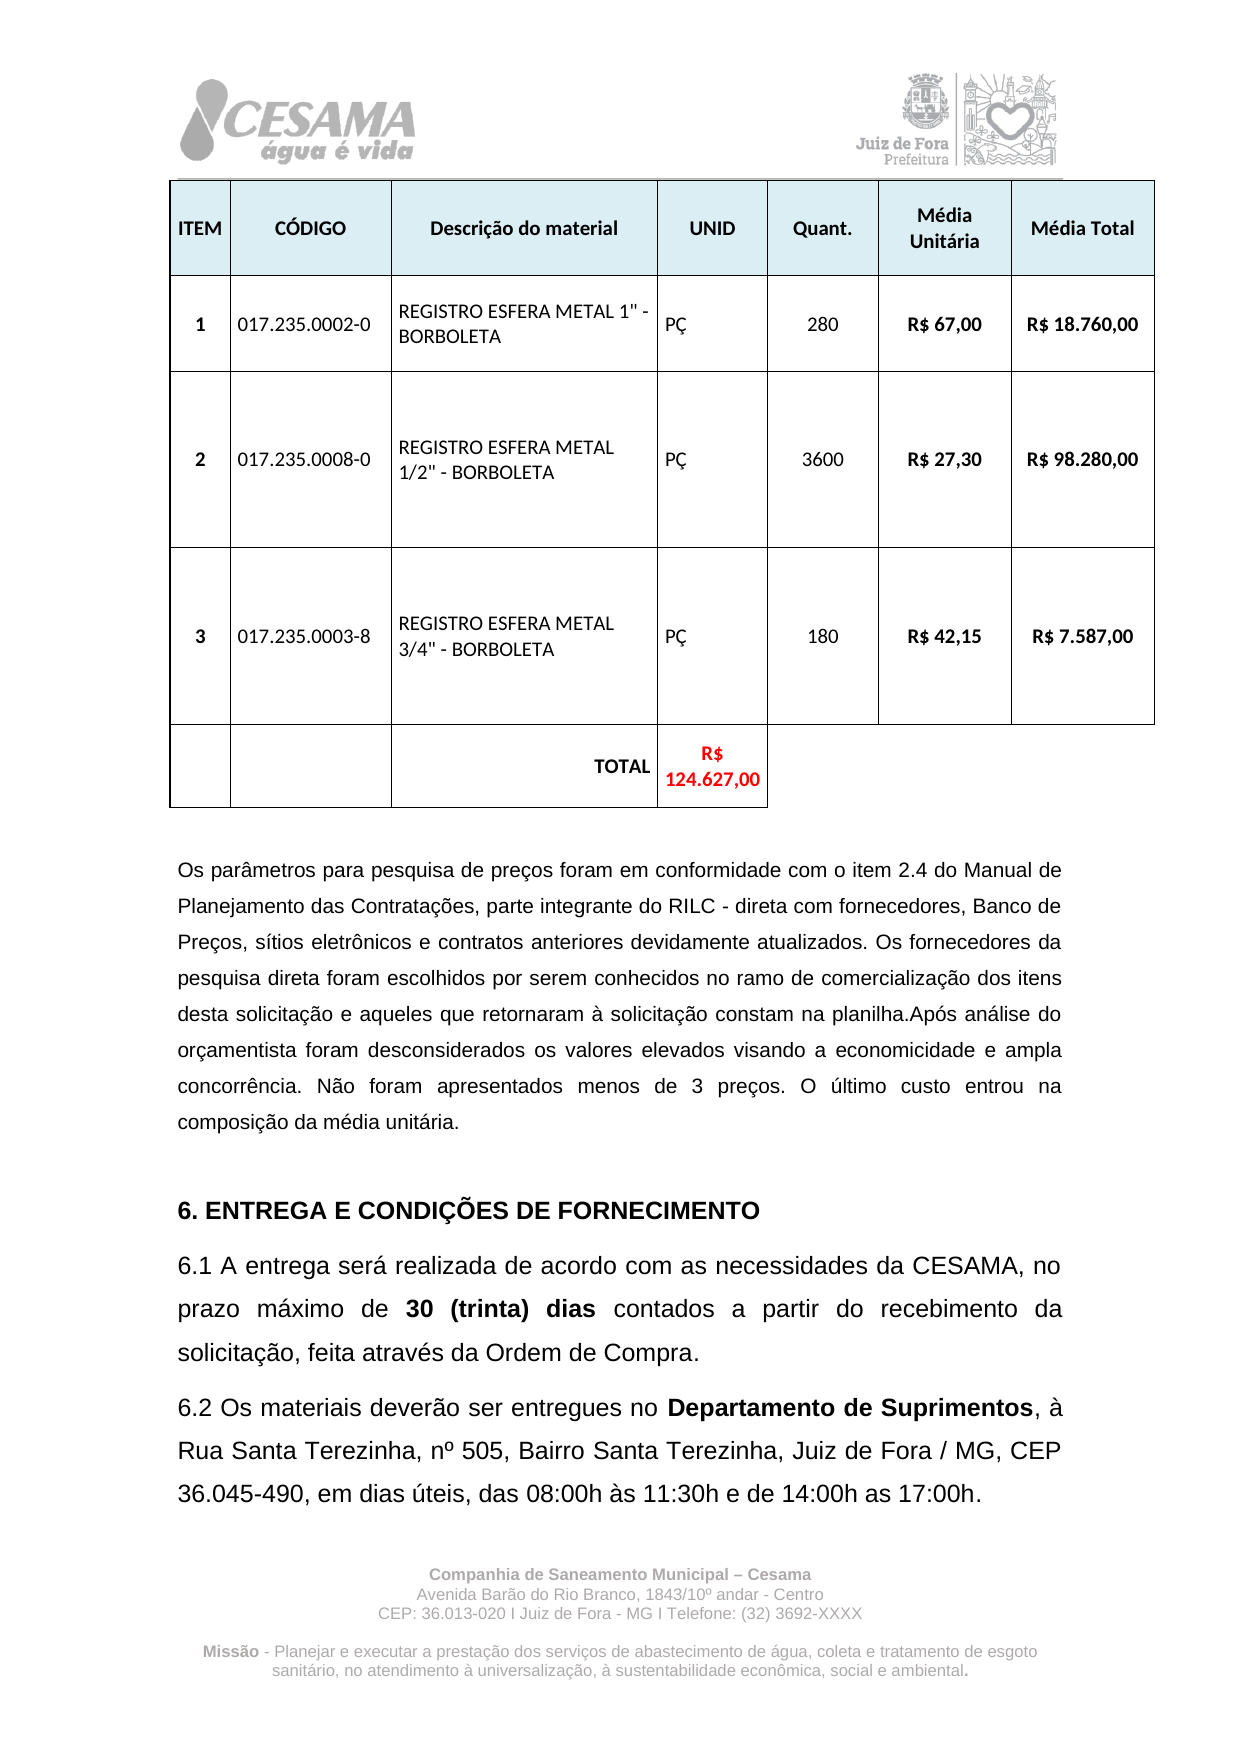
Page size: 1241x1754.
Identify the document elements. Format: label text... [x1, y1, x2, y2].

table_cell R$ 67,00 [879, 276, 1011, 371]
table_cell REGISTRO ESFERA METAL 3/4" - BORBOLETA [392, 548, 657, 724]
table_header ITEM [171, 181, 230, 275]
table_header Quant. [768, 181, 878, 275]
table_cell [231, 725, 391, 807]
table_cell R$ 18.760,00 [1012, 276, 1154, 371]
table_cell 017.235.0003-8 [231, 548, 391, 724]
table_cell REGISTRO ESFERA METAL 1/2" - BORBOLETA [392, 372, 657, 547]
text 6.1 A entrega será realizada de acordo com as necessidades da CESAMA, no prazo máximo de 30 (trinta) dias contados a partir do recebimento da solicitação, feita através da Ordem de Compra. [177, 1251, 1063, 1366]
table_cell PÇ [658, 548, 767, 724]
picture [177, 73, 1064, 180]
table_cell PÇ [658, 372, 767, 547]
table_cell 3 [171, 548, 230, 724]
table_header Média Total [1012, 181, 1154, 275]
table_cell 280 [768, 276, 878, 371]
table_cell 1 [171, 276, 230, 371]
table_cell R$ 42,15 [879, 548, 1011, 724]
table_cell [171, 725, 230, 807]
text 6. ENTREGA E CONDIÇÕES DE FORNECIMENTO [177, 1196, 1063, 1224]
table_cell 017.235.0008-0 [231, 372, 391, 547]
table_cell R$ 27,30 [879, 372, 1011, 547]
table_header Descrição do material [392, 181, 657, 275]
table_cell R$ 98.280,00 [1012, 372, 1154, 547]
text Os parâmetros para pesquisa de preços foram em conformidade com o item 2.4 do Manual de Planejamento das Contratações, parte integrante do RILC - direta com fornecedores, Banco de Preços, sítios eletrônicos e contratos anteriores devidamente atualizados. Os fornecedores da pesquisa direta foram escolhidos por serem conhecidos no ramo de comercialização dos itens desta solicitação e aqueles que retornaram à solicitação constam na planilha.Após análise do orçamentista foram desconsiderados os valores elevados visando a economicidade e ampla concorrência. Não foram apresentados menos de 3 preços. O último custo entrou na composição da média unitária. [177, 858, 1063, 1134]
table_cell REGISTRO ESFERA METAL 1" - BORBOLETA [392, 276, 657, 371]
table_cell 2 [171, 372, 230, 547]
table_cell 180 [768, 548, 878, 724]
table_cell R$ 7.587,00 [1012, 548, 1154, 724]
table_cell 3600 [768, 372, 878, 547]
table_cell R$ 124.627,00 [658, 725, 767, 807]
table_cell TOTAL [392, 725, 657, 807]
table_header Média Unitária [879, 181, 1011, 275]
table_header UNID [658, 181, 767, 275]
table_cell 017.235.0002-0 [231, 276, 391, 371]
table_header CÓDIGO [231, 181, 391, 275]
table_cell PÇ [658, 276, 767, 371]
text 6.2 Os materiais deverão ser entregues no Departamento de Suprimentos, à Rua Santa Terezinha, nº 505, Bairro Santa Terezinha, Juiz de Fora / MG, CEP 36.045-490, em dias úteis, das 08:00h às 11:30h e de 14:00h as 17:00h. [177, 1393, 1063, 1508]
